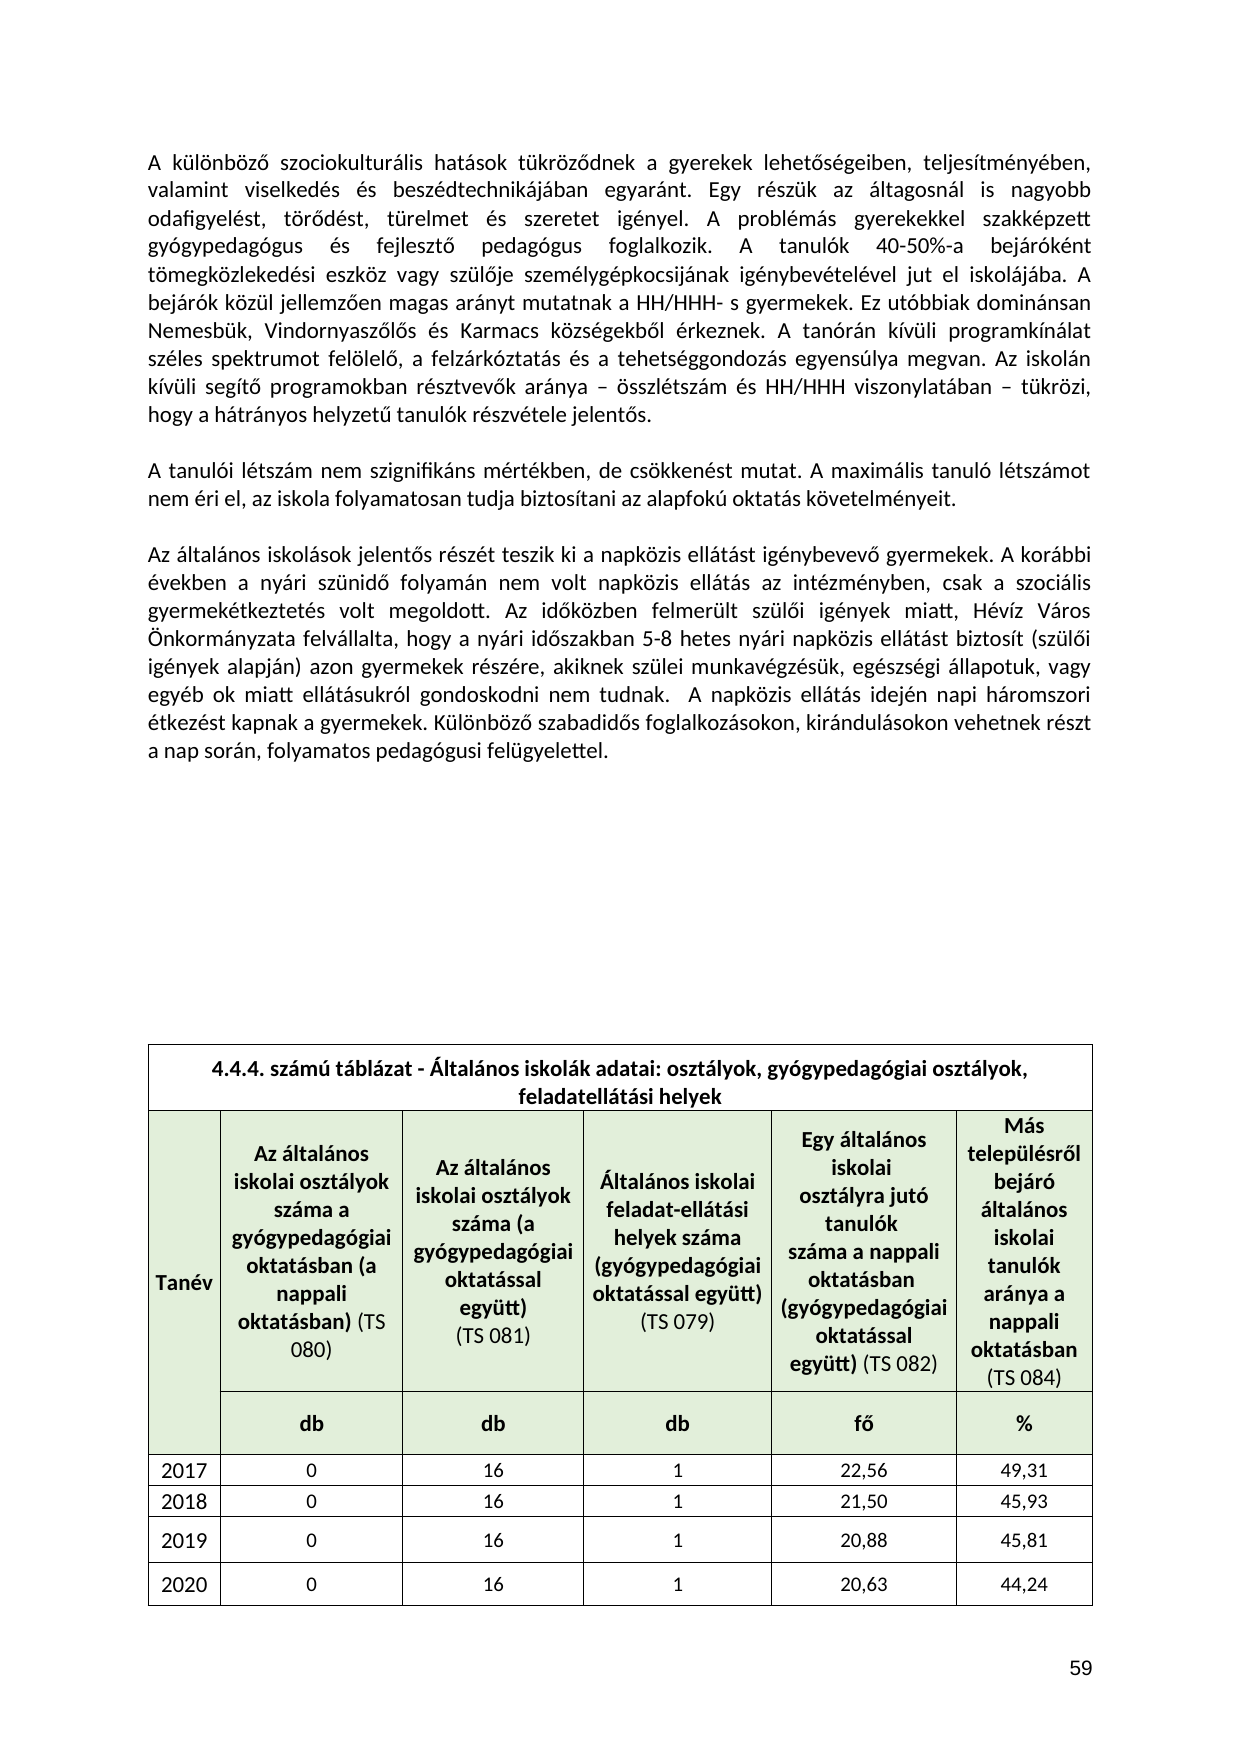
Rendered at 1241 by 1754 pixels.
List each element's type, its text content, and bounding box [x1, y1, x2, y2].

table_cell 2017 [149, 1455, 220, 1485]
table_header 4.4.4. számú táblázat - Általános iskolák adatai: osztályok, gyógypedagógiai osztályok, feladatellátási helyek [149, 1045, 1092, 1110]
table_cell db [221, 1392, 402, 1454]
table_cell Más településről bejáró általános iskolai tanulók aránya a nappali oktatásban (TS 084) [957, 1111, 1092, 1391]
table_cell fő [772, 1392, 956, 1454]
table_cell 2020 [149, 1563, 220, 1604]
table_cell 0 [221, 1455, 402, 1485]
text A különböző szociokulturális hatások tükröződnek a gyerekek lehetőségeiben, teljesítményében, valamint viselkedés és beszédtechnikájában egyaránt. Egy részük az áltagosnál is nagyobb odafigyelést, törődést, türelmet és szeretet igényel. A problémás gyerekekkel szakképzett gyógypedagógus és fejlesztő pedagógus foglalkozik. A tanulók 40-50%-a bejáróként tömegközlekedési eszköz vagy szülője személygépkocsijának igénybevételével jut el iskolájába. A bejárók közül jellemzően magas arányt mutatnak a HH/HHH- s gyermekek. Ez utóbbiak dominánsan Nemesbük, Vindornyaszőlős és Karmacs községekből érkeznek. A tanórán kívüli programkínálat széles spektrumot felölelő, a felzárkóztatás és a tehetséggondozás egyensúlya megvan. Az iskolán kívüli segítő programokban résztvevők aránya – összlétszám és HH/HHH viszonylatában – tükrözi, hogy a hátrányos helyzetű tanulók részvétele jelentős. [148, 148, 1093, 428]
table_cell % [957, 1392, 1092, 1454]
table_cell db [584, 1392, 771, 1454]
table_cell 16 [403, 1486, 583, 1516]
text Az általános iskolások jelentős részét teszik ki a napközis ellátást igénybevevő gyermekek. A korábbi években a nyári szünidő folyamán nem volt napközis ellátás az intézményben, csak a szociális gyermekétkeztetés volt megoldott. Az időközben felmerült szülői igények miatt, Hévíz Város Önkormányzata felvállalta, hogy a nyári időszakban 5-8 hetes nyári napközis ellátást biztosít (szülői igények alapján) azon gyermekek részére, akiknek szülei munkavégzésük, egészségi állapotuk, vagy egyéb ok miatt ellátásukról gondoskodni nem tudnak. A napközis ellátás idején napi háromszori étkezést kapnak a gyermekek. Különböző szabadidős foglalkozásokon, kirándulásokon vehetnek részt a nap során, folyamatos pedagógusi felügyelettel. [148, 540, 1093, 764]
table_cell 45,93 [957, 1486, 1092, 1516]
table_cell Tanév [149, 1111, 220, 1454]
table_cell 16 [403, 1455, 583, 1485]
table_cell 20,63 [772, 1563, 956, 1604]
table_cell 44,24 [957, 1563, 1092, 1604]
table_cell 2019 [149, 1517, 220, 1562]
table_cell 1 [584, 1455, 771, 1485]
table_cell 1 [584, 1563, 771, 1604]
table_cell 0 [221, 1486, 402, 1516]
table_cell Az általános iskolai osztályok száma (a gyógypedagógiai oktatással együtt) (TS 081) [403, 1111, 583, 1391]
table_cell 16 [403, 1563, 583, 1604]
table_cell 49,31 [957, 1455, 1092, 1485]
table_cell 20,88 [772, 1517, 956, 1562]
table_cell db [403, 1392, 583, 1454]
table_cell 22,56 [772, 1455, 956, 1485]
table_cell 1 [584, 1517, 771, 1562]
table_cell Egy általános iskolai osztályra jutó tanulók száma a nappali oktatásban (gyógypedagógiai oktatással együtt) (TS 082) [772, 1111, 956, 1391]
table_cell 0 [221, 1517, 402, 1562]
table_cell 0 [221, 1563, 402, 1604]
table_cell Az általános iskolai osztályok száma a gyógypedagógiai oktatásban (a nappali oktatásban) (TS 080) [221, 1111, 402, 1391]
table_cell 21,50 [772, 1486, 956, 1516]
table_cell 16 [403, 1517, 583, 1562]
text A tanulói létszám nem szignifikáns mértékben, de csökkenést mutat. A maximális tanuló létszámot nem éri el, az iskola folyamatosan tudja biztosítani az alapfokú oktatás követelményeit. [148, 456, 1093, 512]
table_cell 1 [584, 1486, 771, 1516]
table_cell Általános iskolai feladat-ellátási helyek száma (gyógypedagógiai oktatással együtt) (TS 079) [584, 1111, 771, 1391]
table_cell 45,81 [957, 1517, 1092, 1562]
table_cell 2018 [149, 1486, 220, 1516]
